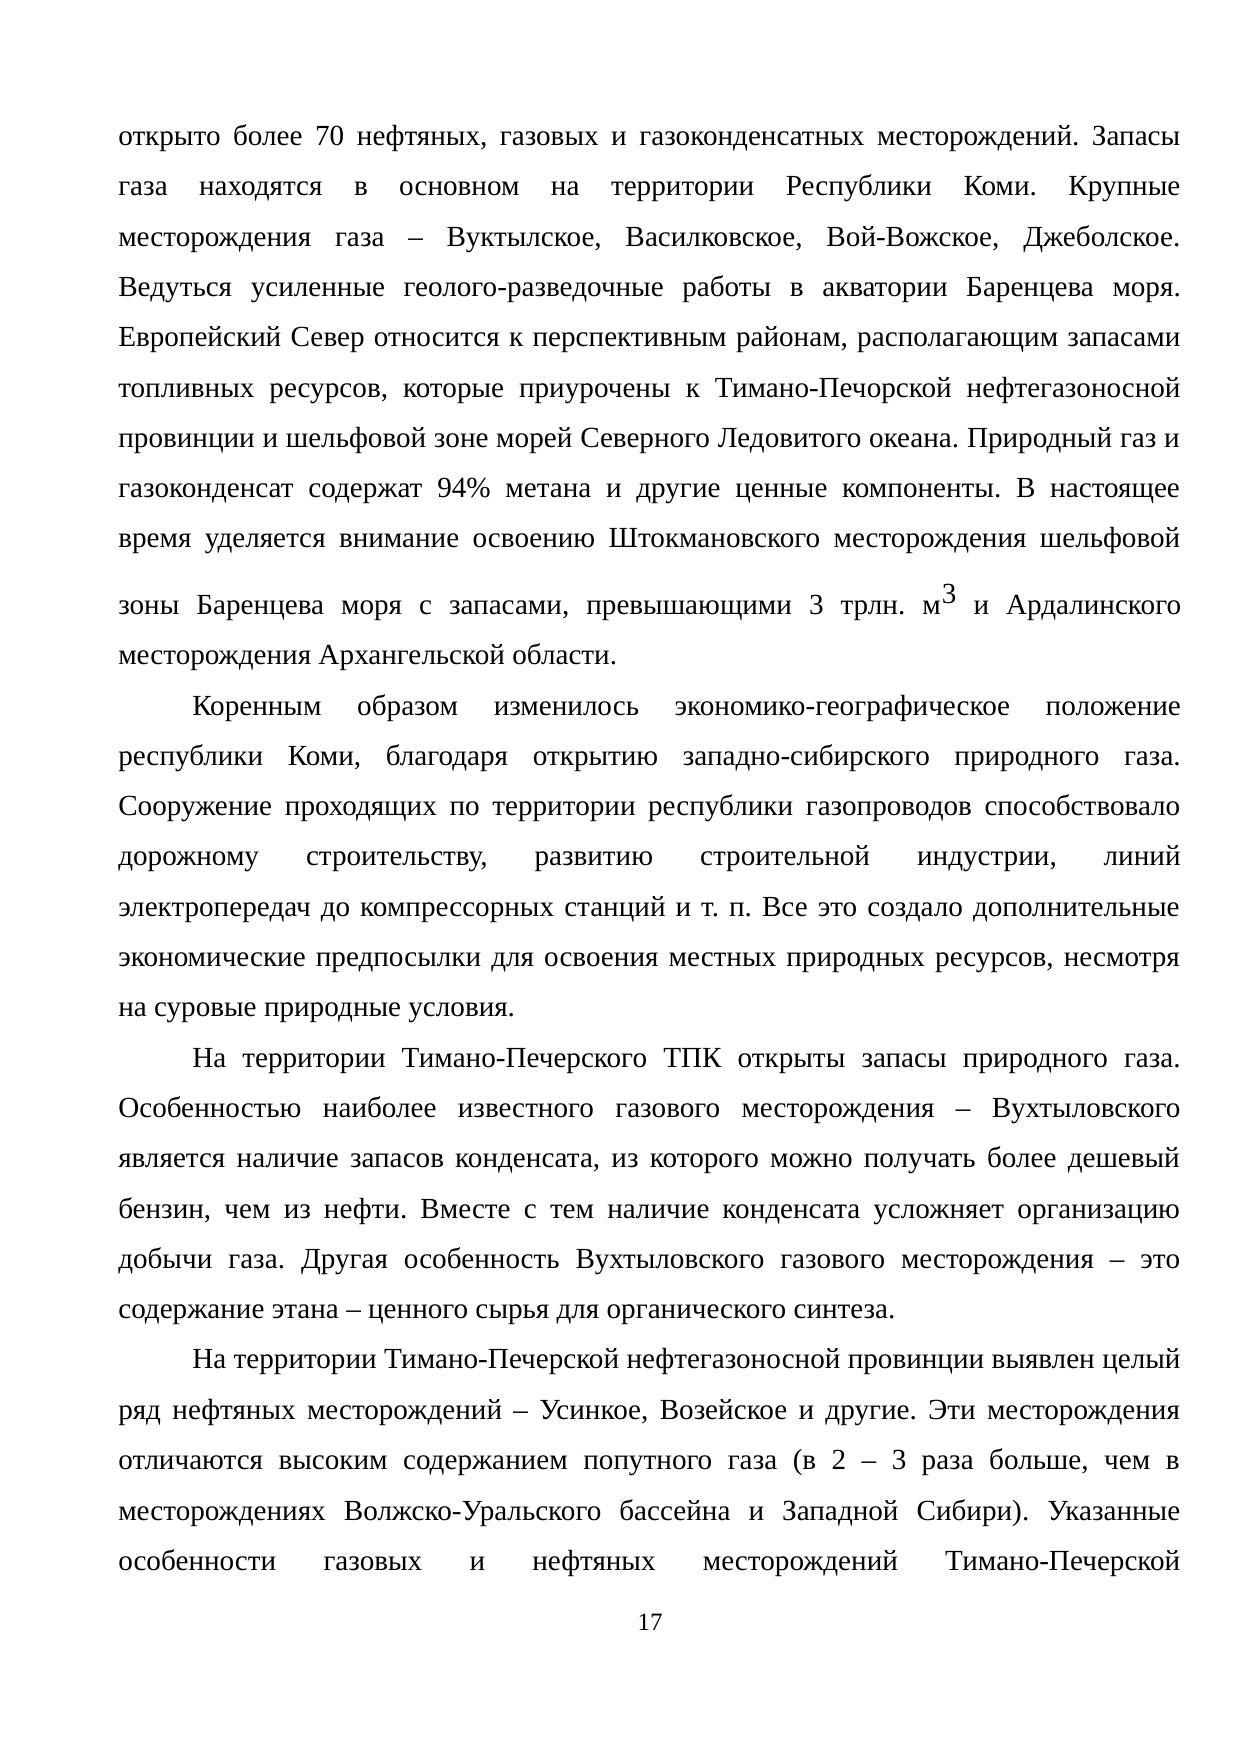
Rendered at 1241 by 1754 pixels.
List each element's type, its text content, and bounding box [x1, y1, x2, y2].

text На территории Тимано-Печерского ТПК открыты запасы природного газа. Особенностью наиболее известного газового месторождения – Вухтыловского является наличие запасов конденсата, из которого можно получать более дешевый бензин, чем из нефти. Вместе с тем наличие конденсата усложняет организацию добычи газа. Другая особенность Вухтыловского газового месторождения – это содержание этана – ценного сырья для органического синтеза. [118, 1040, 1181, 1325]
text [118, 1342, 1181, 1576]
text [118, 118, 1181, 671]
text Коренным образом изменилось экономико-географическое положение республики Коми, благодаря открытию западно-сибирского природного газа. Сооружение проходящих по территории республики газопроводов способствовало дорожному строительству, развитию строительной индустрии, линий электропередач до компрессорных станций и т. п. Все это создало дополнительные экономические предпосылки для освоения местных природных ресурсов, несмотря на суровые природные условия. [118, 688, 1181, 1023]
